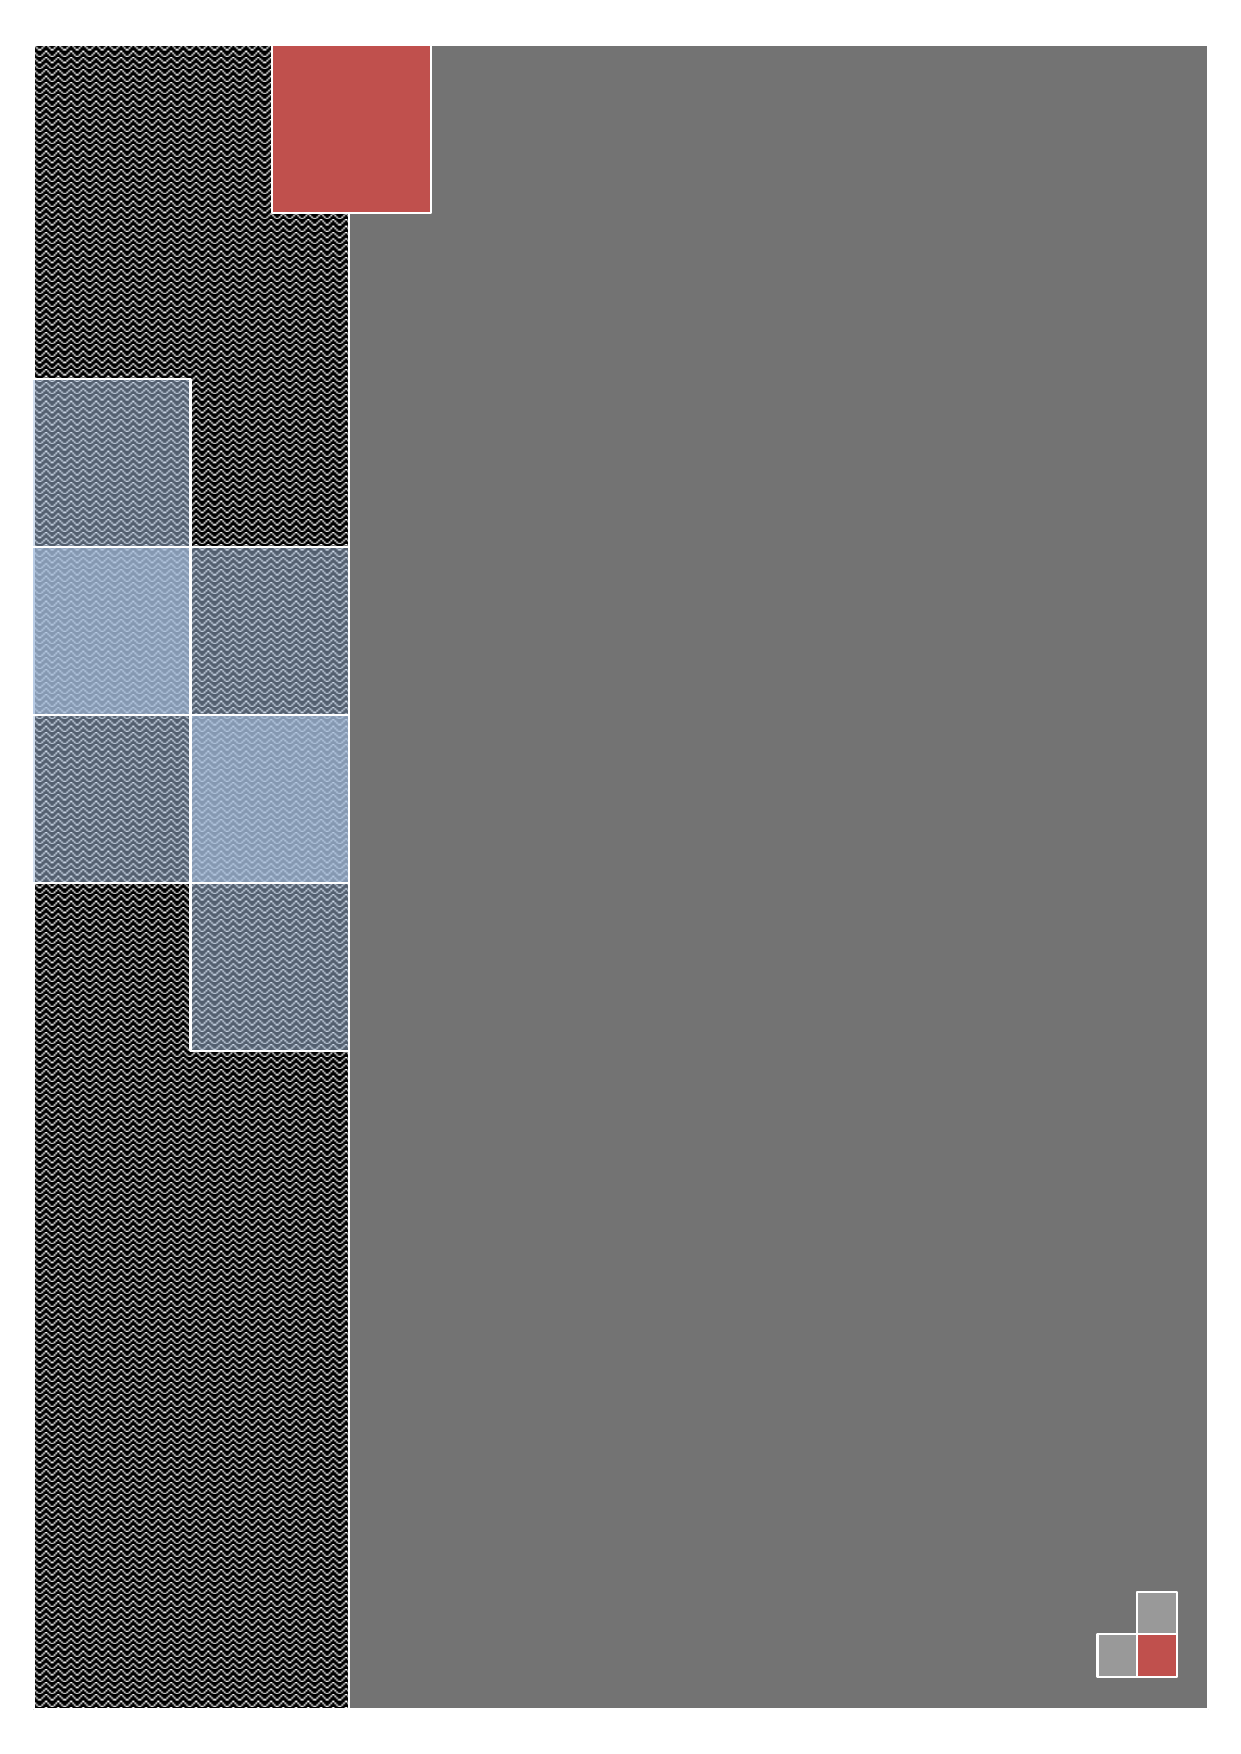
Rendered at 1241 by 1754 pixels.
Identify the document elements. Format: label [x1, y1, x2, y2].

picture [35, 46, 348, 546]
picture [35, 884, 348, 1708]
